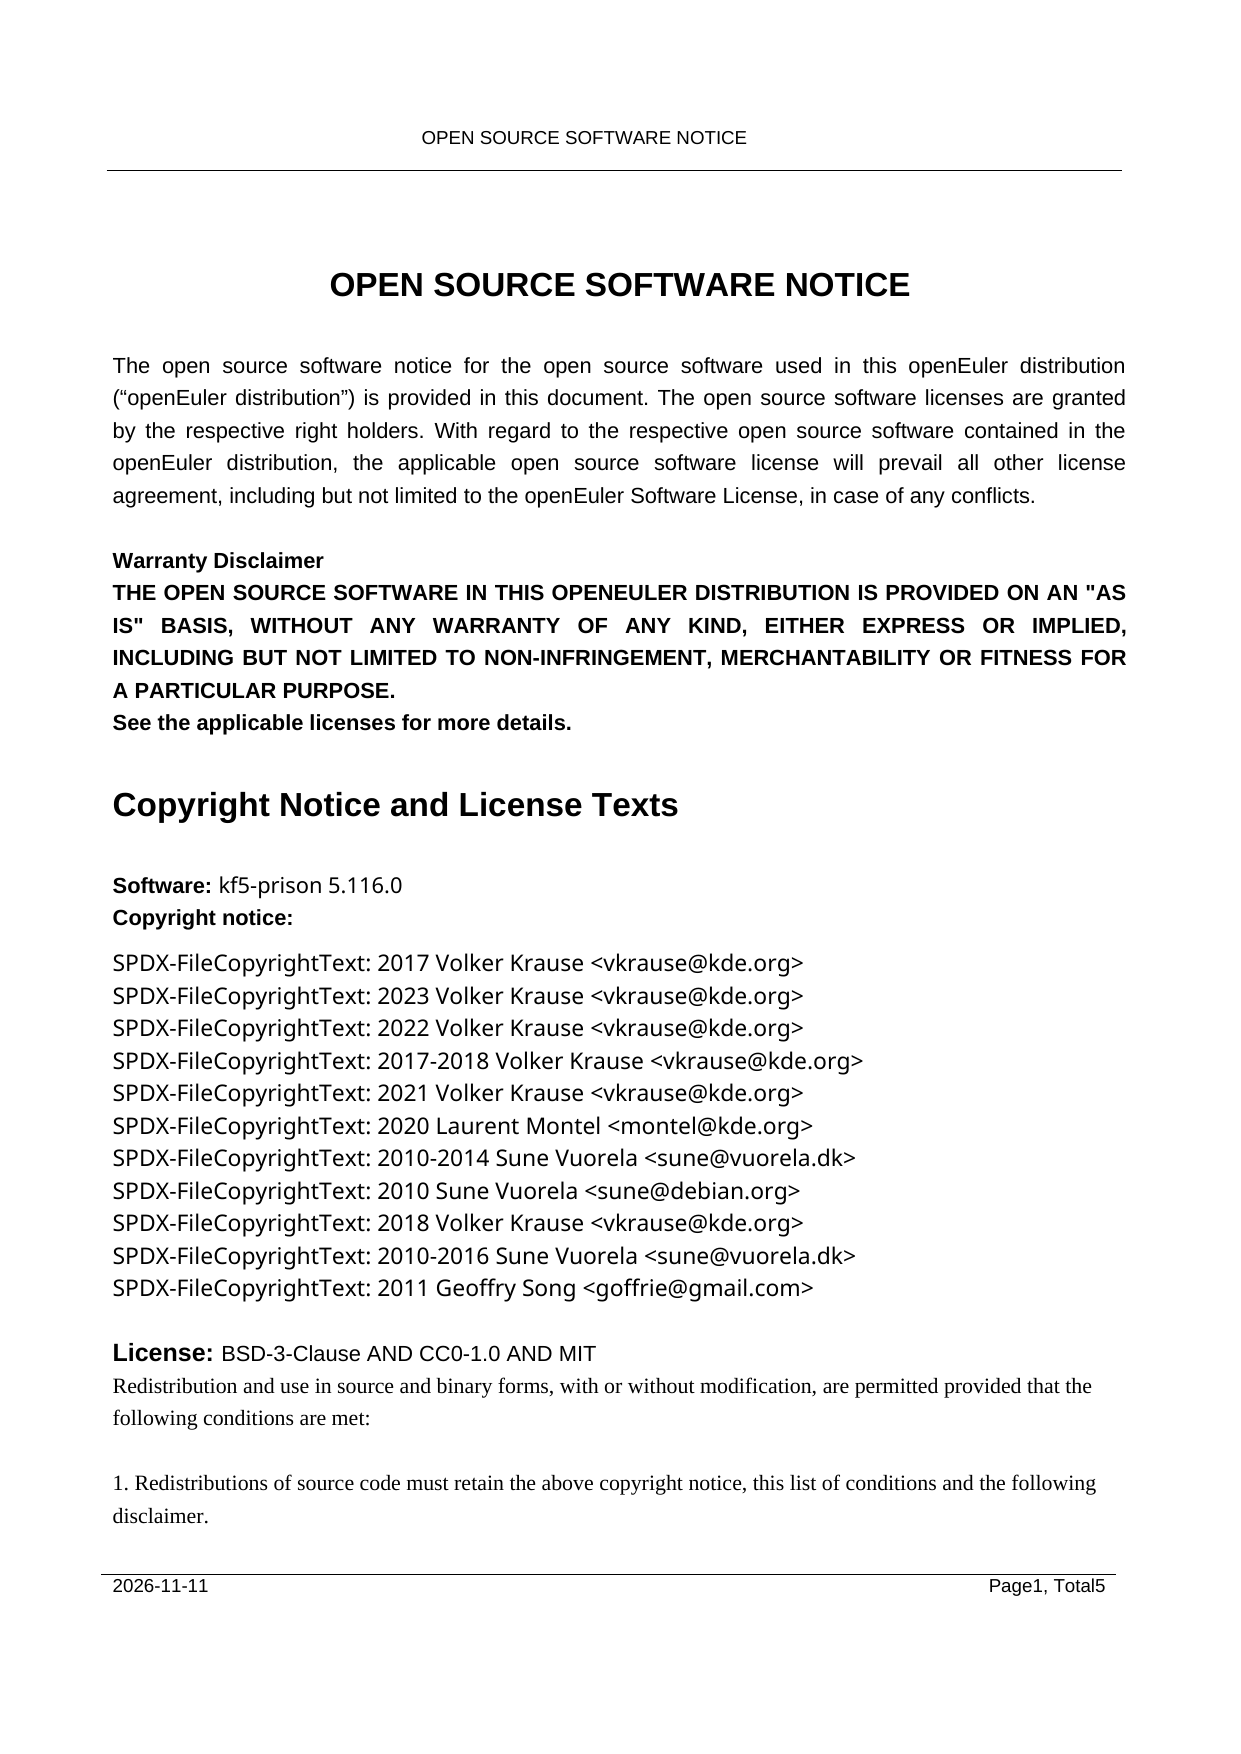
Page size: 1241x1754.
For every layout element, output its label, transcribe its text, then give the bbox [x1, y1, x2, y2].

text SPDX-FileCopyrightText: 2017 Volker Krause <vkrause@kde.org> SPDX-FileCopyrightText: 2023 Volker Krause <vkrause@kde.org> SPDX-FileCopyrightText: 2022 Volker Krause <vkrause@kde.org> SPDX-FileCopyrightText: 2017-2018 Volker Krause <vkrause@kde.org> SPDX-FileCopyrightText: 2021 Volker Krause <vkrause@kde.org> SPDX-FileCopyrightText: 2020 Laurent Montel <montel@kde.org> SPDX-FileCopyrightText: 2010-2014 Sune Vuorela <sune@vuorela.dk> SPDX-FileCopyrightText: 2010 Sune Vuorela <sune@debian.org> SPDX-FileCopyrightText: 2018 Volker Krause <vkrause@kde.org> SPDX-FileCopyrightText: 2010-2016 Sune Vuorela <sune@vuorela.dk> SPDX-FileCopyrightText: 2011 Geoffry Song <goffrie@gmail.com> [112, 947, 1128, 1337]
text OPEN SOURCE SOFTWARE NOTICE [112, 251, 1128, 316]
text THE OPEN SOURCE SOFTWARE IN THIS OPENEULER DISTRIBUTION IS PROVIDED ON AN "AS IS" BASIS, WITHOUT ANY WARRANTY OF ANY KIND, EITHER EXPRESS OR IMPLIED, INCLUDING BUT NOT LIMITED TO NON-INFRINGEMENT, MERCHANTABILITY OR FITNESS FOR A PARTICULAR PURPOSE. See the applicable licenses for more details. [112, 576, 1128, 739]
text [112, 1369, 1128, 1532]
text License: BSD-3-Clause AND CC0-1.0 AND MIT [112, 1337, 1128, 1369]
text Copyright notice: [112, 901, 1128, 934]
title Software: kf5-prison 5.116.0 [112, 869, 1128, 901]
text Warranty Disclaimer [112, 544, 1128, 576]
text Copyright Notice and License Texts [112, 771, 1128, 836]
text The open source software notice for the open source software used in this openEuler distribution (“openEuler distribution”) is provided in this document. The open source software licenses are granted by the respective right holders. With regard to the respective open source software contained in the openEuler distribution, the applicable open source software license will prevail all other license agreement, including but not limited to the openEuler Software License, in case of any conflicts. [112, 349, 1128, 511]
